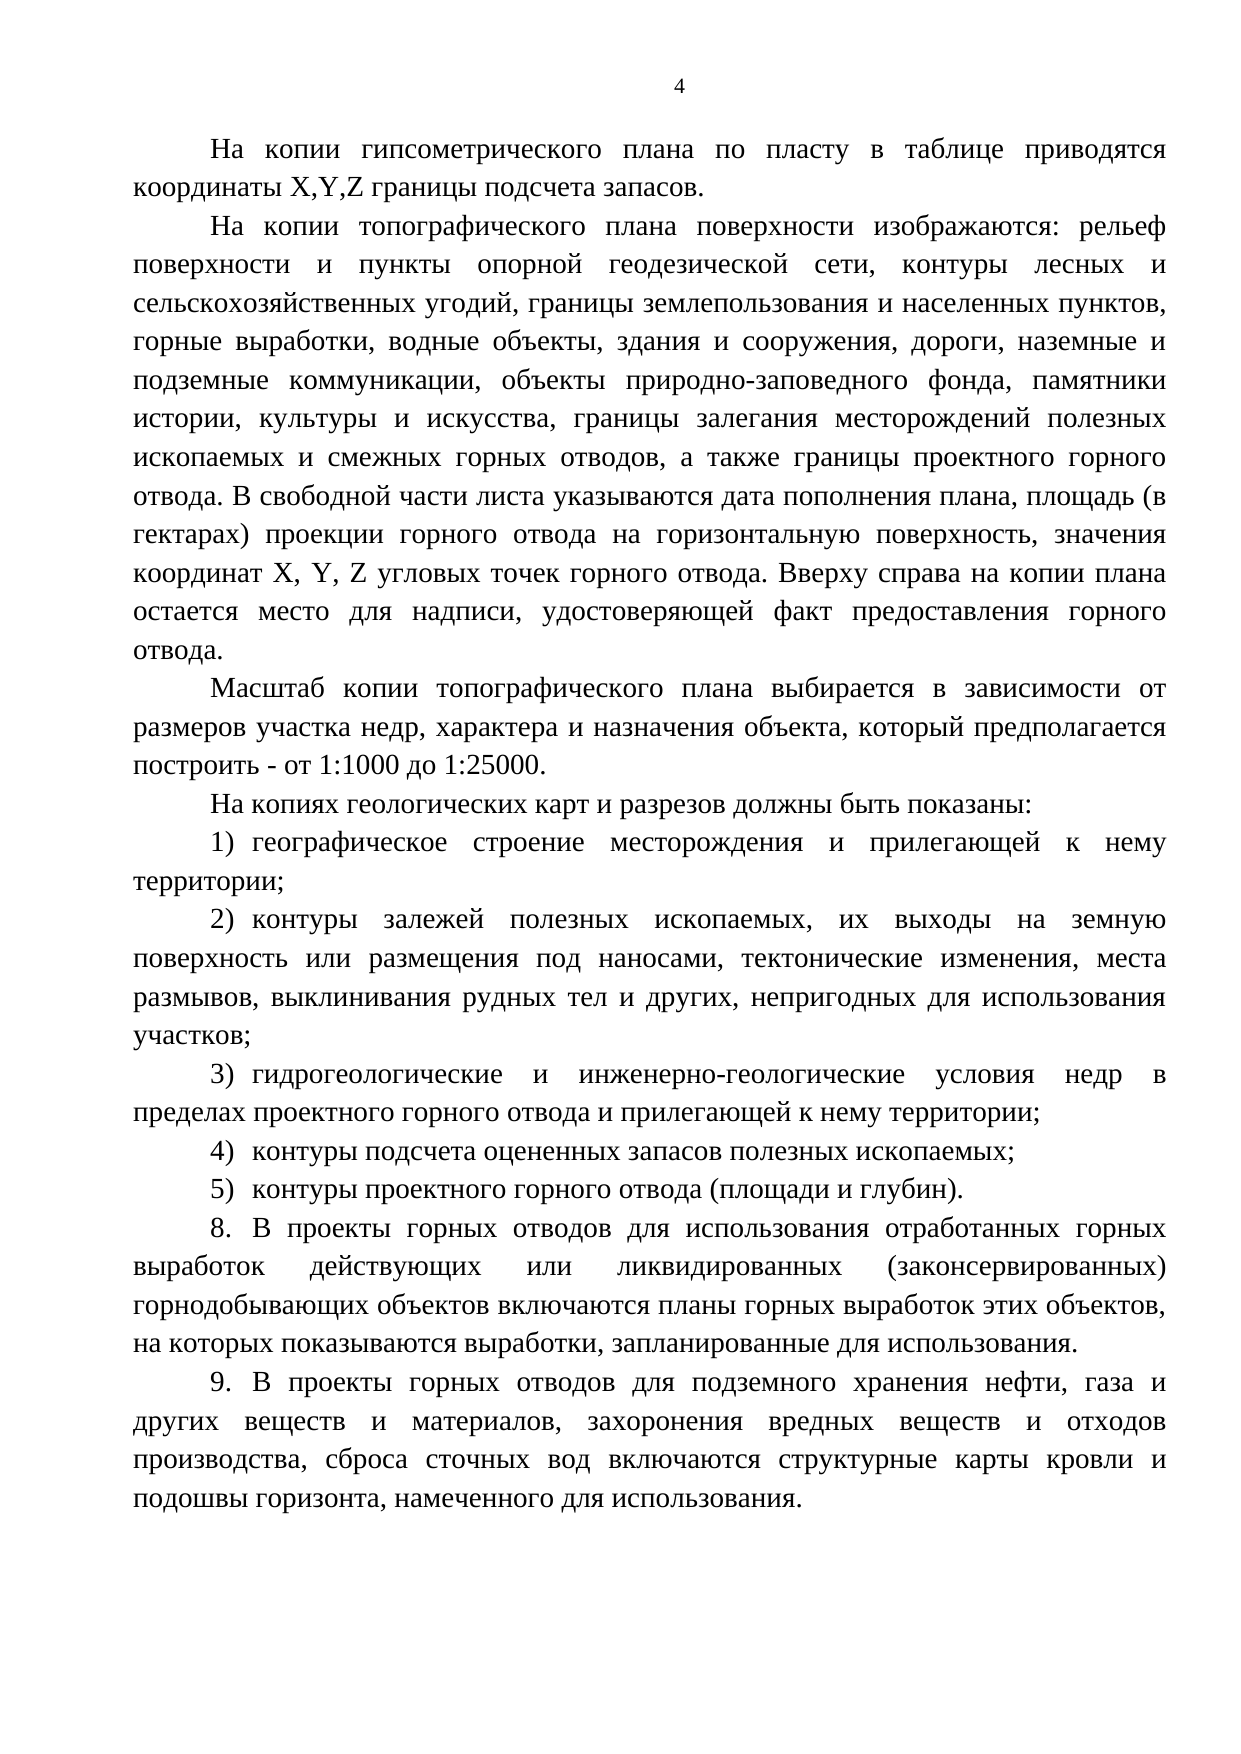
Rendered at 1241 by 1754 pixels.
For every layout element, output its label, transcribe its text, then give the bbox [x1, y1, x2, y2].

text На копии топографического плана поверхности изображаются: рельеф поверхности и пункты опорной геодезической сети, контуры лесных и сельскохозяйственных угодий, границы землепользования и населенных пунктов, горные выработки, водные объекты, здания и сооружения, дороги, наземные и подземные коммуникации, объекты природно-заповедного фонда, памятники истории, культуры и искусства, границы залегания месторождений полезных ископаемых и смежных горных отводов, а также границы проектного горного отвода. В свободной части листа указываются дата пополнения плана, площадь (в гектарах) проекции горного отвода на горизонтальную поверхность, значения координат X, Y, Z угловых точек горного отвода. Вверху справа на копии плана остается место для надписи, удостоверяющей факт предоставления горного отвода. [133, 208, 1167, 665]
list контуры залежей полезных ископаемых, их выходы на земную поверхность или размещения под наносами, тектонические изменения, места размывов, выклинивания рудных тел и других, непригодных для использования участков; [133, 902, 1167, 1051]
list гидрогеологические и инженерно-геологические условия недр в пределах проектного горного отвода и прилегающей к нему территории; [133, 1056, 1167, 1128]
list контуры проектного горного отвода (площади и глубин). [133, 1171, 1167, 1205]
text На копиях геологических карт и разрезов должны быть показаны: [133, 786, 1167, 819]
list В проекты горных отводов для подземного хранения нефти, газа и других веществ и материалов, захоронения вредных веществ и отходов производства, сброса сточных вод включаются структурные карты кровли и подошвы горизонта, намеченного для использования. [133, 1364, 1167, 1513]
list контуры подсчета оцененных запасов полезных ископаемых; [133, 1133, 1167, 1166]
text Масштаб копии топографического плана выбирается в зависимости от размеров участка недр, характера и назначения объекта, который предполагается построить - от 1:1000 до 1:25000. [133, 670, 1167, 781]
list географическое строение месторождения и прилегающей к нему территории; [133, 824, 1167, 897]
text На копии гипсометрического плана по пласту в таблице приводятся координаты X,Y,Z границы подсчета запасов. [133, 131, 1167, 203]
list В проекты горных отводов для использования отработанных горных выработок действующих или ликвидированных (законсервированных) горнодобывающих объектов включаются планы горных выработок этих объектов, на которых показываются выработки, запланированные для использования. [133, 1210, 1167, 1359]
